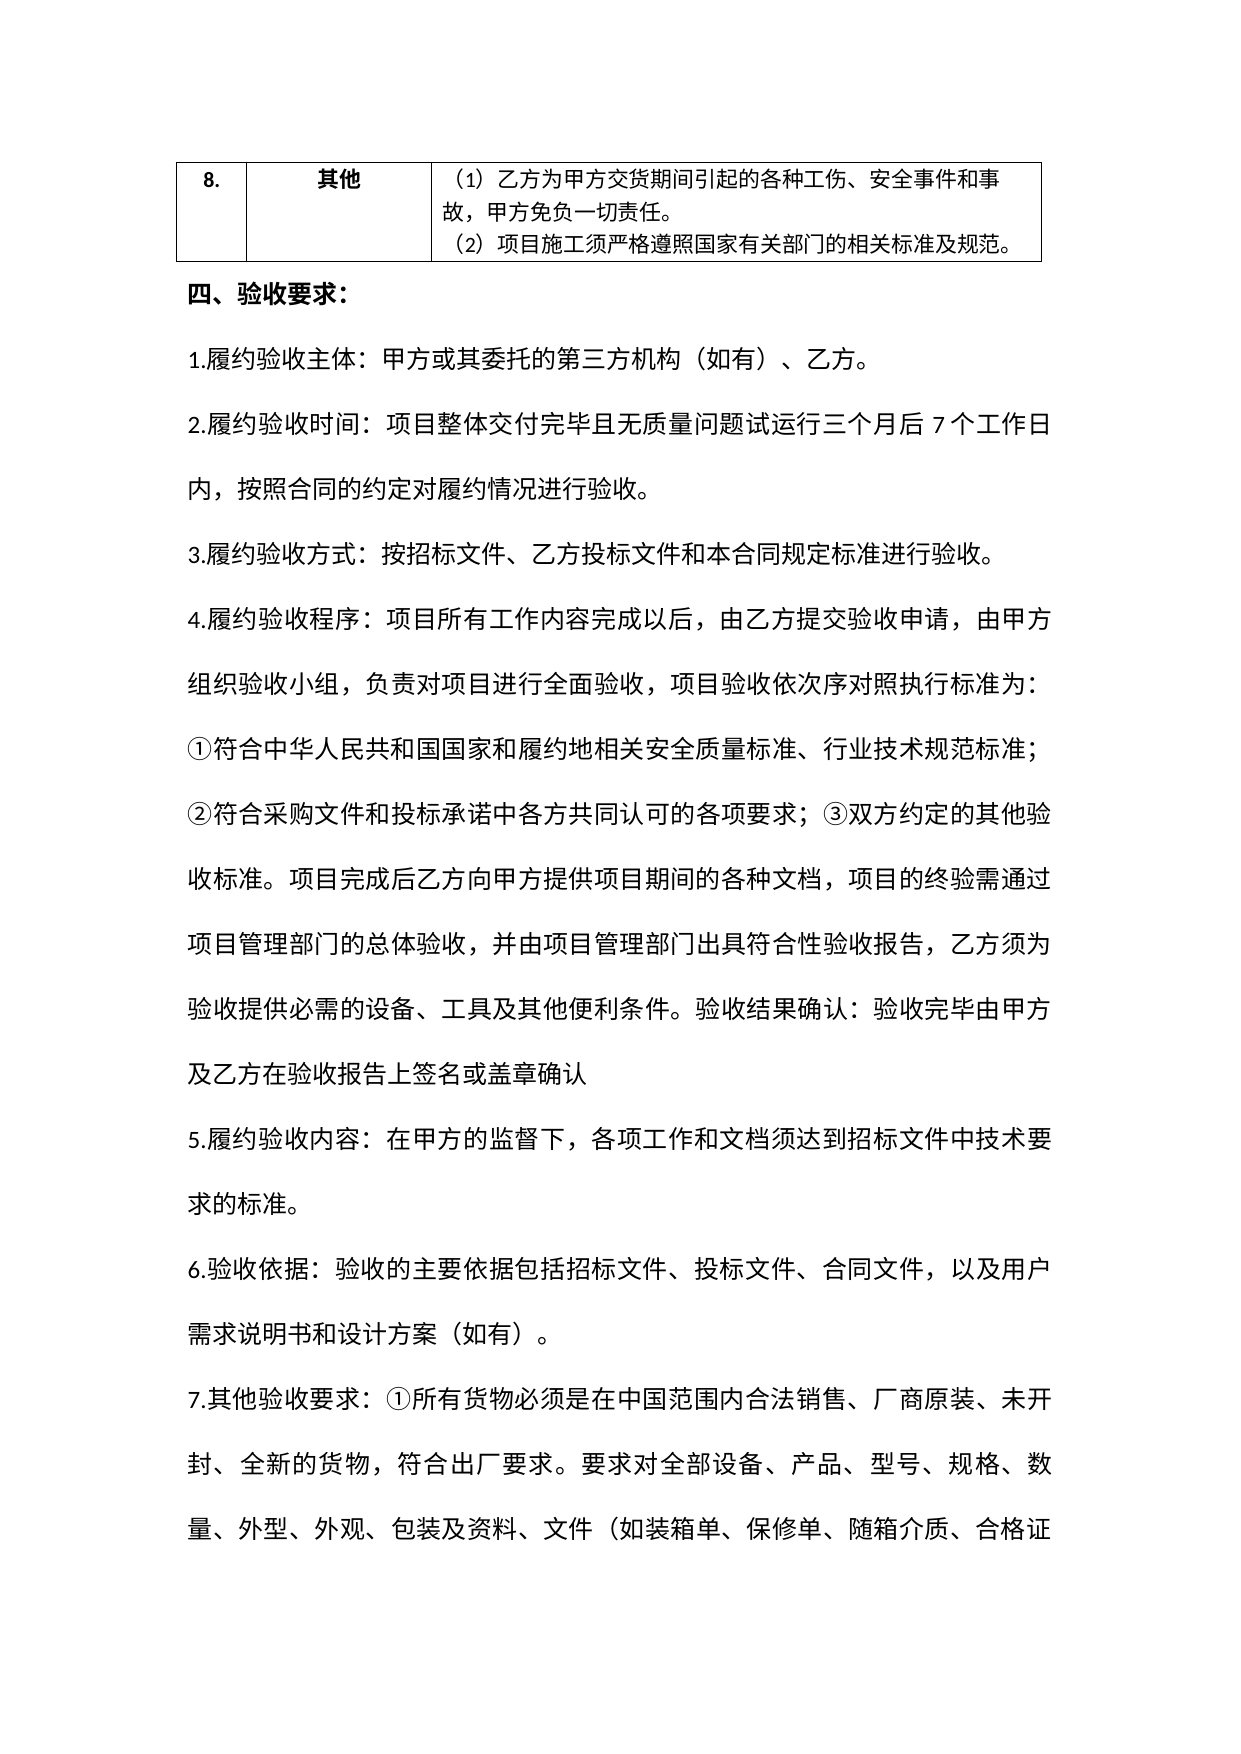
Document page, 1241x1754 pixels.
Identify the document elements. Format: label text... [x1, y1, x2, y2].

text 3.履约验收方式：按招标文件、乙方投标文件和本合同规定标准进行验收。 [187, 522, 1053, 587]
text 四、验收要求： [187, 262, 1053, 327]
text 5.履约验收内容：在甲方的监督下，各项工作和文档须达到招标文件中技术要求的标准。 [187, 1107, 1053, 1237]
table_cell 其他 [247, 163, 431, 261]
text 4.履约验收程序：项目所有工作内容完成以后，由乙方提交验收申请，由甲方组织验收小组，负责对项目进行全面验收，项目验收依次序对照执行标准为：①符合中华人民共和国国家和履约地相关安全质量标准、行业技术规范标准；②符合采购文件和投标承诺中各方共同认可的各项要求；③双方约定的其他验收标准。项目完成后乙方向甲方提供项目期间的各种文档，项目的终验需通过项目管理部门的总体验收，并由项目管理部门出具符合性验收报告，乙方须为验收提供必需的设备、工具及其他便利条件。验收结果确认：验收完毕由甲方及乙方在验收报告上签名或盖章确认 [187, 587, 1053, 1107]
table_cell （1）乙方为甲方交货期间引起的各种工伤、安全事件和事故，甲方免负一切责任。 （2）项目施工须严格遵照国家有关部门的相关标准及规范。 [432, 163, 1041, 261]
table_cell 8. [177, 163, 246, 261]
text 1.履约验收主体：甲方或其委托的第三方机构（如有）、乙方。 [187, 327, 1053, 392]
text 2.履约验收时间：项目整体交付完毕且无质量问题试运行三个月后7个工作日内，按照合同的约定对履约情况进行验收。 [187, 392, 1053, 522]
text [187, 1367, 1053, 1562]
text 6.验收依据：验收的主要依据包括招标文件、投标文件、合同文件，以及用户需求说明书和设计方案（如有）。 [187, 1237, 1053, 1367]
